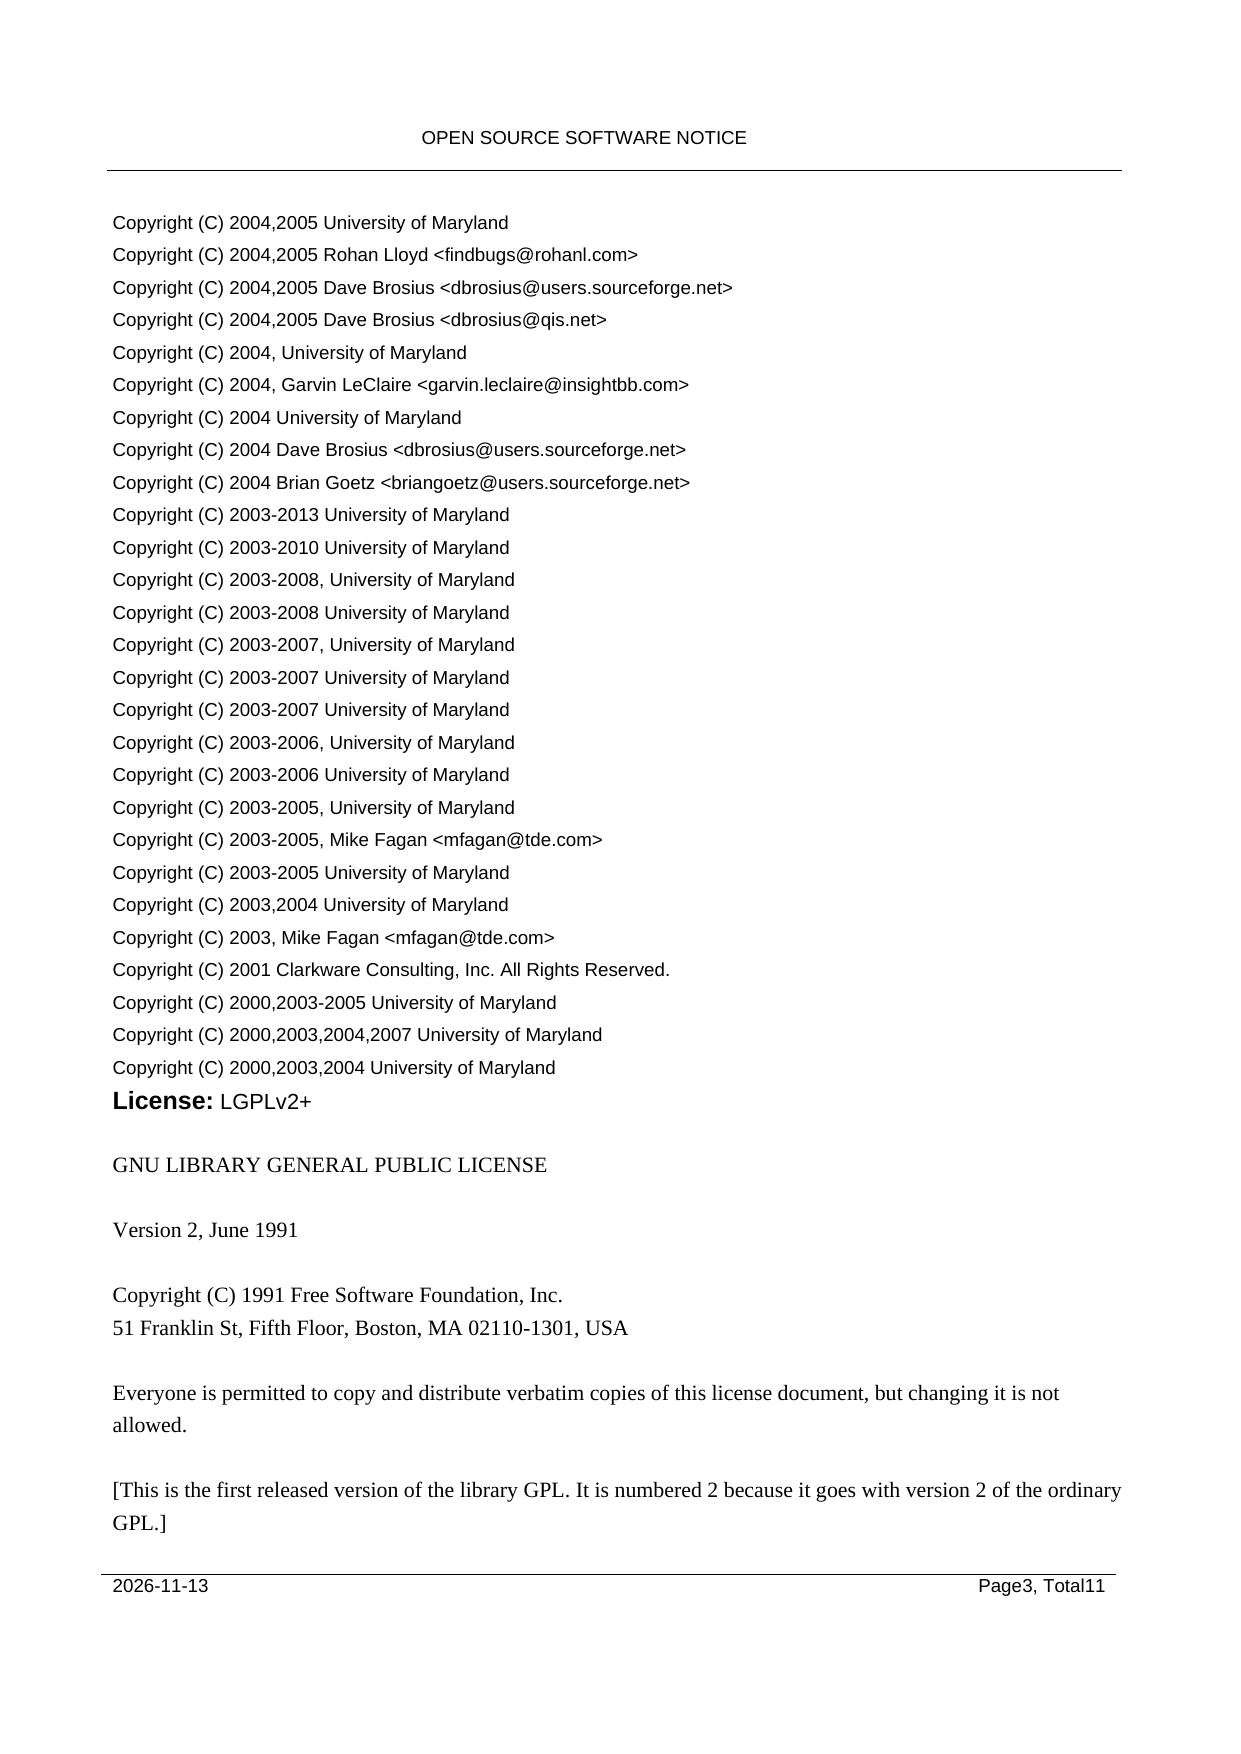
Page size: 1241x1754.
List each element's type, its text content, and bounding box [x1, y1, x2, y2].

text Copyright (C) 2003-2007 University of Maryland [112, 661, 1128, 694]
text Copyright (C) 2001 Clarkware Consulting, Inc. All Rights Reserved. [112, 954, 1128, 986]
text Copyright (C) 2003-2005, University of Maryland [112, 791, 1128, 824]
text Copyright (C) 2000,2003-2005 University of Maryland [112, 986, 1128, 1019]
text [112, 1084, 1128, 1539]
text Copyright (C) 2004 University of Maryland [112, 401, 1128, 434]
text Copyright (C) 2003, Mike Fagan <mfagan@tde.com> [112, 921, 1128, 954]
text Copyright (C) 2003-2006, University of Maryland [112, 726, 1128, 759]
text Copyright (C) 2004,2005 Rohan Lloyd <findbugs@rohanl.com> [112, 239, 1128, 271]
text Copyright (C) 2003-2008, University of Maryland [112, 564, 1128, 596]
text Copyright (C) 2003-2005, Mike Fagan <mfagan@tde.com> [112, 824, 1128, 856]
text Copyright (C) 2004, University of Maryland [112, 336, 1128, 369]
text Copyright (C) 2004, Garvin LeClaire <garvin.leclaire@insightbb.com> [112, 369, 1128, 401]
text Copyright (C) 2003-2006 University of Maryland [112, 759, 1128, 791]
text Copyright (C) 2003-2007 University of Maryland [112, 694, 1128, 726]
text Copyright (C) 2003,2004 University of Maryland [112, 889, 1128, 921]
text Copyright (C) 2003-2010 University of Maryland [112, 531, 1128, 564]
text Copyright (C) 2003-2008 University of Maryland [112, 596, 1128, 629]
text Copyright (C) 2004,2005 Dave Brosius <dbrosius@qis.net> [112, 304, 1128, 336]
text Copyright (C) 2004,2005 University of Maryland [112, 206, 1128, 239]
text Copyright (C) 2004,2005 Dave Brosius <dbrosius@users.sourceforge.net> [112, 271, 1128, 304]
text Copyright (C) 2000,2003,2004,2007 University of Maryland [112, 1019, 1128, 1051]
text Copyright (C) 2003-2013 University of Maryland [112, 499, 1128, 531]
text Copyright (C) 2004 Dave Brosius <dbrosius@users.sourceforge.net> [112, 434, 1128, 466]
text Copyright (C) 2003-2005 University of Maryland [112, 856, 1128, 889]
text Copyright (C) 2004 Brian Goetz <briangoetz@users.sourceforge.net> [112, 466, 1128, 499]
text Copyright (C) 2000,2003,2004 University of Maryland [112, 1051, 1128, 1084]
text Copyright (C) 2003-2007, University of Maryland [112, 629, 1128, 661]
